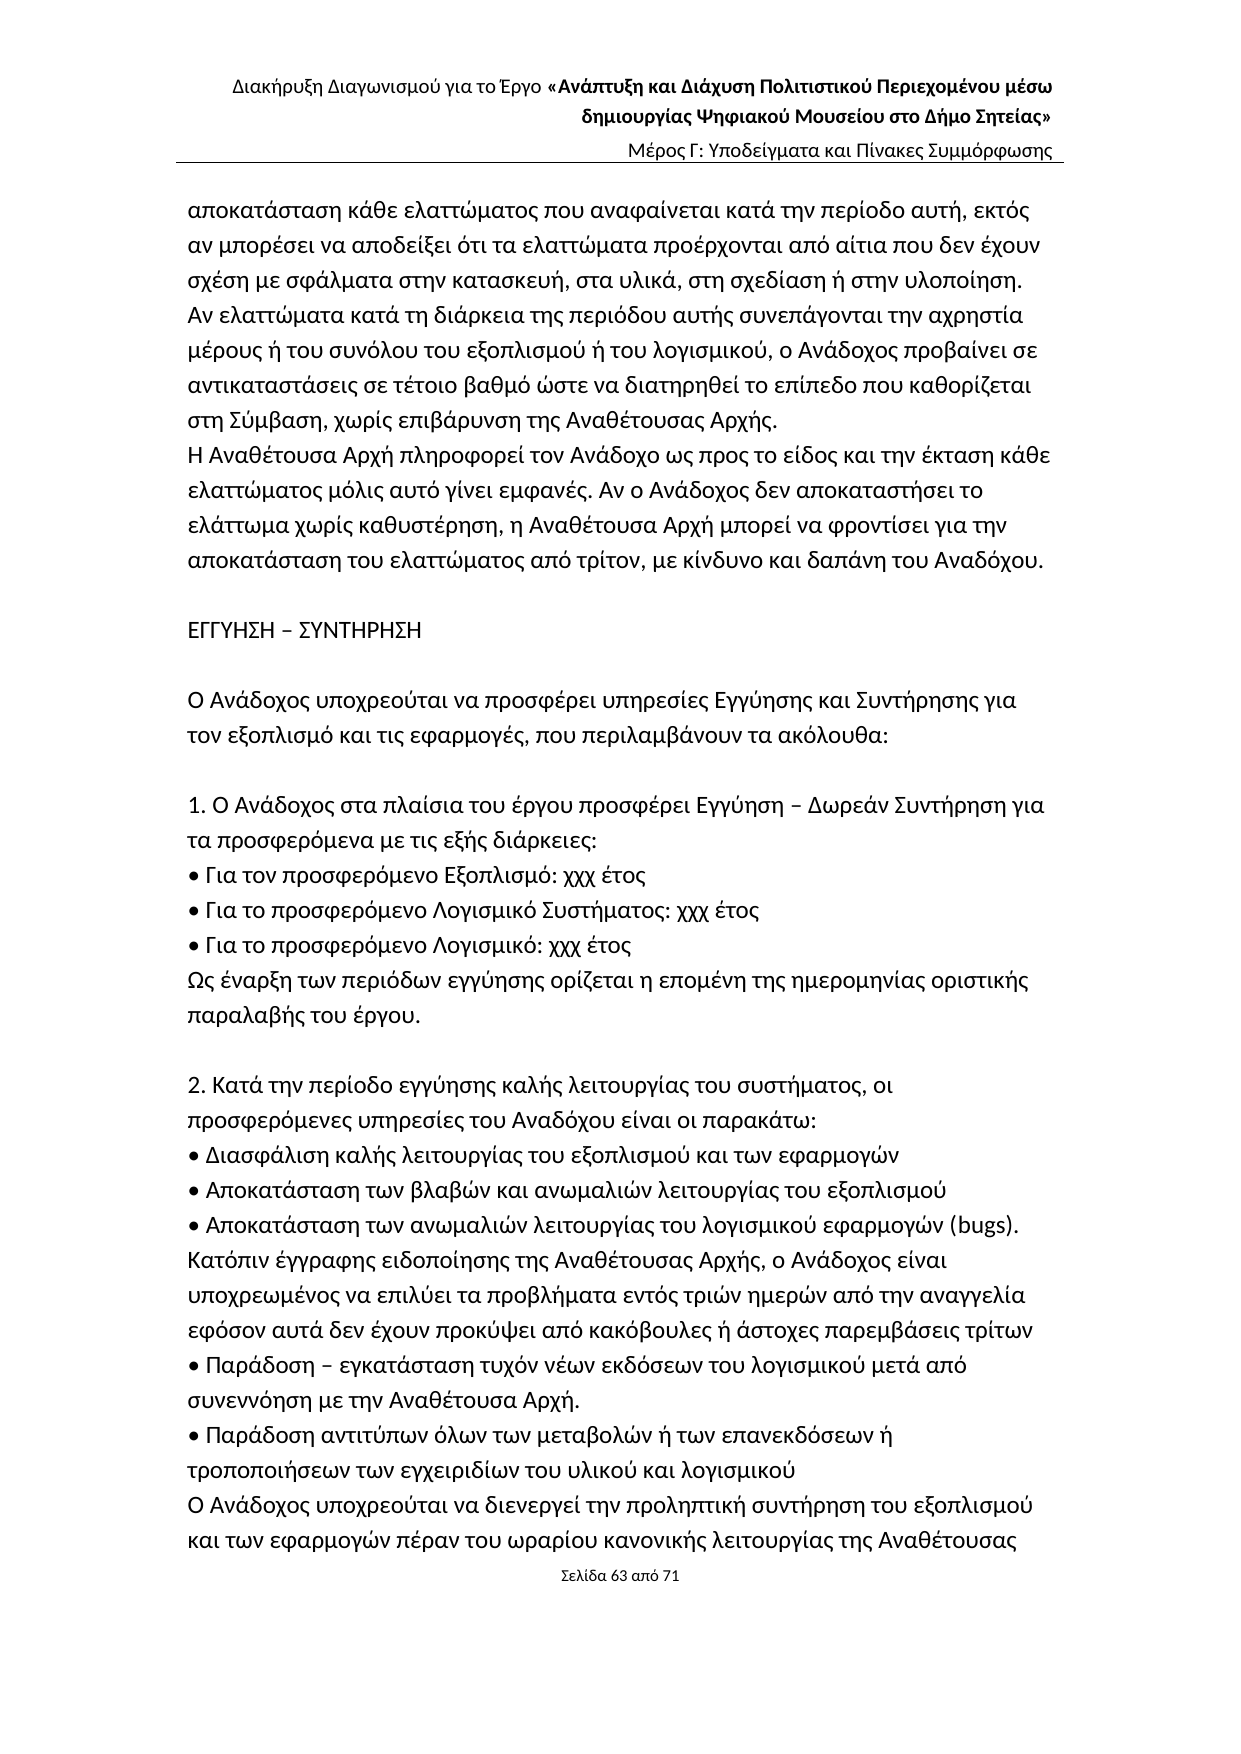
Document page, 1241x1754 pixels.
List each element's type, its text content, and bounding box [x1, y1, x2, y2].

text 2. Κατά την περίοδο εγγύησης καλής λειτουργίας του συστήματος, οι προσφερόμενες υπηρεσίες του Αναδόχου είναι οι παρακάτω: [187, 1069, 1053, 1134]
text • Αποκατάσταση των ανωμαλιών λειτουργίας του λογισμικού εφαρμογών (bugs). [187, 1209, 1053, 1239]
text • Παράδοση – εγκατάσταση τυχόν νέων εκδόσεων του λογισμικού μετά από [187, 1349, 1053, 1379]
text 1. Ο Ανάδοχος στα πλαίσια του έργου προσφέρει Εγγύηση – Δωρεάν Συντήρηση για τα προσφερόμενα με τις εξής διάρκειες: [187, 789, 1053, 854]
text σχέση με σφάλματα στην κατασκευή, στα υλικά, στη σχεδίαση ή στην υλοποίηση. Αν ελαττώματα κατά τη διάρκεια της περιόδου αυτής συνεπάγονται την αχρηστία μέρους ή του συνόλου του εξοπλισμού ή του λογισμικού, ο Ανάδοχος προβαίνει σε [187, 264, 1053, 364]
text παραλαβής του έργου. [187, 999, 1053, 1029]
text και των εφαρμογών πέραν του ωραρίου κανονικής λειτουργίας της Αναθέτουσας [187, 1524, 1053, 1554]
text εφόσον αυτά δεν έχουν προκύψει από κακόβουλες ή άστοχες παρεμβάσεις τρίτων [187, 1314, 1053, 1344]
text Κατόπιν έγγραφης ειδοποίησης της Αναθέτουσας Αρχής, ο Ανάδοχος είναι [187, 1244, 1053, 1274]
text • Για το προσφερόμενο Λογισμικό: χχχ έτος [187, 929, 1053, 959]
text • Διασφάλιση καλής λειτουργίας του εξοπλισμού και των εφαρμογών [187, 1139, 1053, 1169]
text • Παράδοση αντιτύπων όλων των μεταβολών ή των επανεκδόσεων ή τροποποιήσεων των εγχειριδίων του υλικού και λογισμικού [187, 1419, 1053, 1484]
text Ο Ανάδοχος υποχρεούται να προσφέρει υπηρεσίες Εγγύησης και Συντήρησης για τον εξοπλισμό και τις εφαρμογές, που περιλαμβάνουν τα ακόλουθα: [187, 684, 1053, 749]
text αποκατάσταση του ελαττώματος από τρίτον, με κίνδυνο και δαπάνη του Αναδόχου. [187, 544, 1053, 574]
text αποκατάσταση κάθε ελαττώματος που αναφαίνεται κατά την περίοδο αυτή, εκτός αν μπορέσει να αποδείξει ότι τα ελαττώματα προέρχονται από αίτια που δεν έχουν [187, 194, 1053, 259]
text υποχρεωμένος να επιλύει τα προβλήματα εντός τριών ημερών από την αναγγελία [187, 1279, 1053, 1309]
text ΕΓΓΥΗΣΗ – ΣΥΝΤΗΡΗΣΗ [187, 614, 1053, 644]
text ελάττωμα χωρίς καθυστέρηση, η Αναθέτουσα Αρχή μπορεί να φροντίσει για την [187, 509, 1053, 539]
text Η Αναθέτουσα Αρχή πληροφορεί τον Ανάδοχο ως προς το είδος και την έκταση κάθε ελαττώματος μόλις αυτό γίνει εμφανές. Αν ο Ανάδοχος δεν αποκαταστήσει το [187, 439, 1053, 504]
text Ο Ανάδοχος υποχρεούται να διενεργεί την προληπτική συντήρηση του εξοπλισμού [187, 1489, 1053, 1519]
text συνεννόηση με την Αναθέτουσα Αρχή. [187, 1384, 1053, 1414]
text αντικαταστάσεις σε τέτοιο βαθμό ώστε να διατηρηθεί το επίπεδο που καθορίζεται στη Σύμβαση, χωρίς επιβάρυνση της Αναθέτουσας Αρχής. [187, 369, 1053, 434]
text • Για τον προσφερόμενο Εξοπλισμό: χχχ έτος [187, 859, 1053, 889]
text • Αποκατάσταση των βλαβών και ανωμαλιών λειτουργίας του εξοπλισμού [187, 1174, 1053, 1204]
text • Για το προσφερόμενο Λογισμικό Συστήματος: χχχ έτος [187, 894, 1053, 924]
text Ως έναρξη των περιόδων εγγύησης ορίζεται η επομένη της ημερομηνίας οριστικής [187, 964, 1053, 994]
